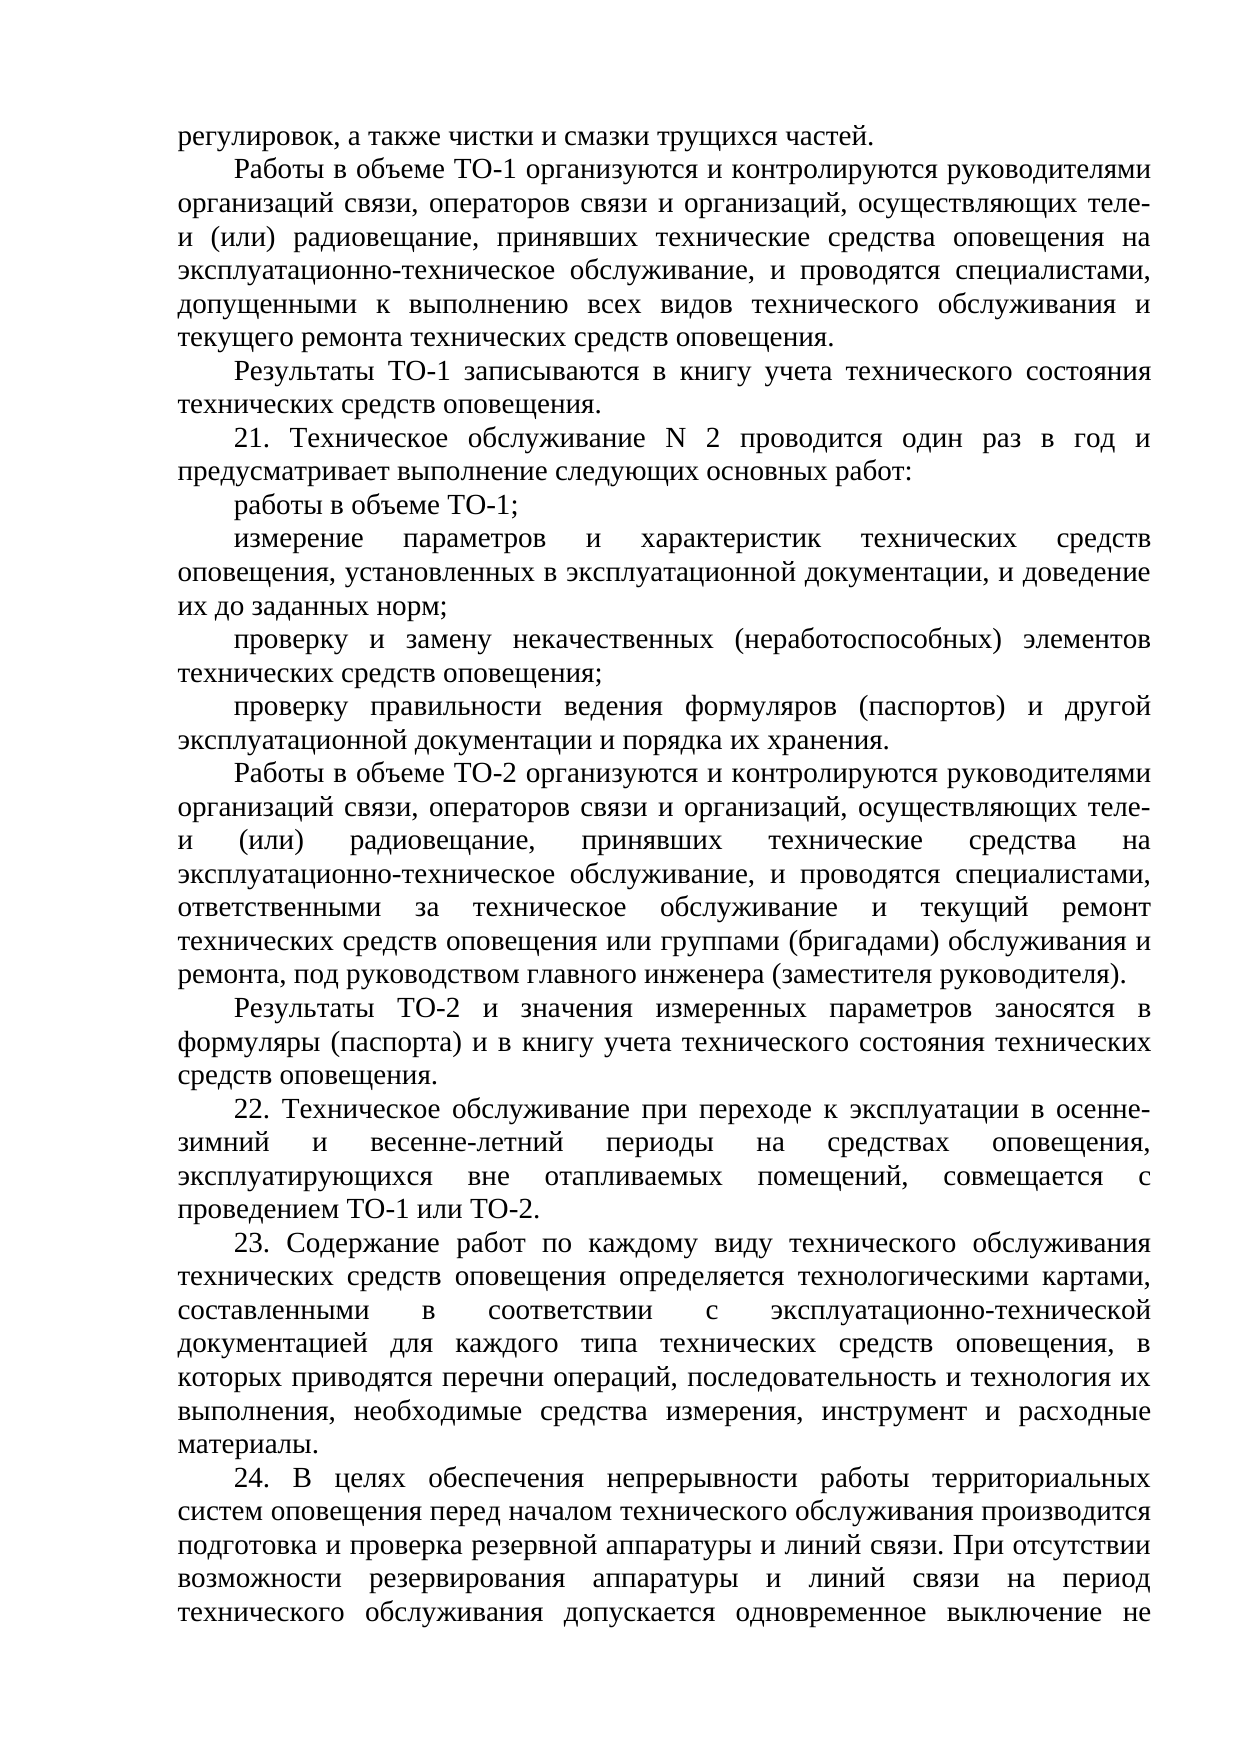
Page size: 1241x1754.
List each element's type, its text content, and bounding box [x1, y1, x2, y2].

text проверку и замену некачественных (неработоспособных) элементов технических средств оповещения; [177, 621, 1152, 688]
text Результаты ТО-1 записываются в книгу учета технического состояния технических средств оповещения. [177, 353, 1152, 420]
text работы в объеме ТО-1; [177, 487, 1152, 521]
text проверку правильности ведения формуляров (паспортов) и другой эксплуатационной документации и порядка их хранения. [177, 688, 1152, 755]
text 22. Техническое обслуживание при переходе к эксплуатации в осенне-зимний и весенне-летний периоды на средствах оповещения, эксплуатирующихся вне отапливаемых помещений, совмещается с проведением ТО-1 или ТО-2. [177, 1091, 1152, 1225]
text 21. Техническое обслуживание N 2 проводится один раз в год и предусматривает выполнение следующих основных работ: [177, 420, 1152, 487]
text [177, 1460, 1152, 1627]
text Работы в объеме ТО-2 организуются и контролируются руководителями организаций связи, операторов связи и организаций, осуществляющих теле- и (или) радиовещание, принявших технические средства на эксплуатационно-техническое обслуживание, и проводятся специалистами, ответственными за техническое обслуживание и текущий ремонт технических средств оповещения или группами (бригадами) обслуживания и ремонта, под руководством главного инженера (заместителя руководителя). [177, 755, 1152, 990]
text Работы в объеме ТО-1 организуются и контролируются руководителями организаций связи, операторов связи и организаций, осуществляющих теле- и (или) радиовещание, принявших технические средства оповещения на эксплуатационно-техническое обслуживание, и проводятся специалистами, допущенными к выполнению всех видов технического обслуживания и текущего ремонта технических средств оповещения. [177, 152, 1152, 353]
text Результаты ТО-2 и значения измеренных параметров заносятся в формуляры (паспорта) и в книгу учета технического состояния технических средств оповещения. [177, 990, 1152, 1091]
text измерение параметров и характеристик технических средств оповещения, установленных в эксплуатационной документации, и доведение их до заданных норм; [177, 521, 1152, 621]
text 23. Содержание работ по каждому виду технического обслуживания технических средств оповещения определяется технологическими картами, составленными в соответствии с эксплуатационно-технической документацией для каждого типа технических средств оповещения, в которых приводятся перечни операций, последовательность и технология их выполнения, необходимые средства измерения, инструмент и расходные материалы. [177, 1225, 1152, 1460]
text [177, 118, 1152, 152]
